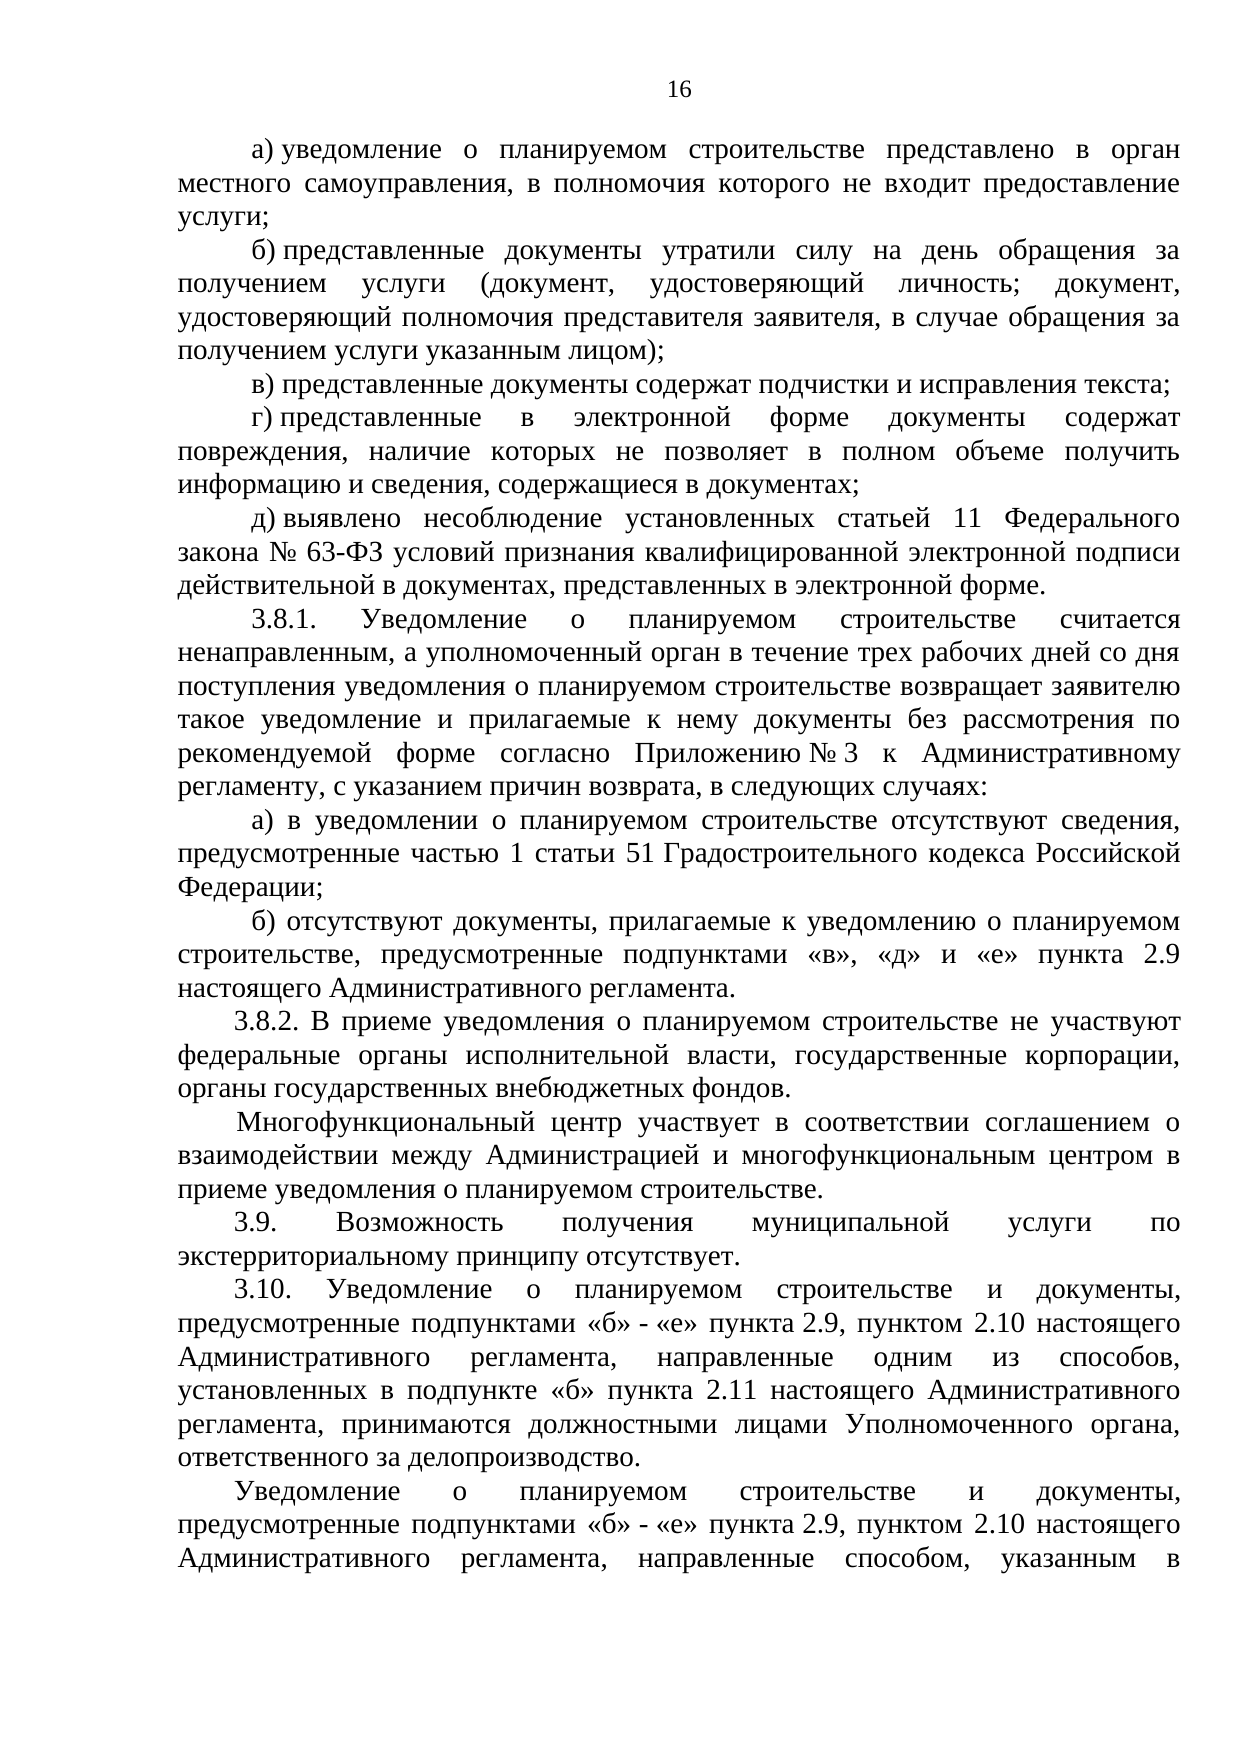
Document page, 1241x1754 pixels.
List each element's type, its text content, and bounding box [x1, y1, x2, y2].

text д) выявлено несоблюдение установленных статьей 11 Федерального закона № 63-ФЗ условий признания квалифицированной электронной подписи действительной в документах, представленных в электронной форме. [177, 500, 1181, 601]
text а) в уведомлении о планируемом строительстве отсутствуют сведения, предусмотренные частью 1 статьи 51 Градостроительного кодекса Российской Федерации; [177, 802, 1181, 903]
text 3.10. Уведомление о планируемом строительстве и документы, предусмотренные подпунктами «б» - «е» пункта 2.9, пунктом 2.10 настоящего Административного регламента, направленные одним из способов, установленных в подпункте «б» пункта 2.11 настоящего Административного регламента, принимаются должностными лицами Уполномоченного органа, ответственного за делопроизводство. [177, 1272, 1181, 1473]
text Многофункциональный центр участвует в соответствии соглашением о взаимодействии между Администрацией и многофункциональным центром в приеме уведомления о планируемом строительстве. [177, 1104, 1181, 1204]
text 3.9. Возможность получения муниципальной услуги по экстерриториальному принципу отсутствует. [177, 1204, 1181, 1272]
text а) уведомление о планируемом строительстве представлено в орган местного самоуправления, в полномочия которого не входит предоставление услуги; [177, 131, 1181, 232]
text г) представленные в электронной форме документы содержат повреждения, наличие которых не позволяет в полном объеме получить информацию и сведения, содержащиеся в документах; [177, 399, 1181, 500]
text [177, 1473, 1181, 1573]
text 3.8.1. Уведомление о планируемом строительстве считается ненаправленным, а уполномоченный орган в течение трех рабочих дней со дня поступления уведомления о планируемом строительстве возвращает заявителю такое уведомление и прилагаемые к нему документы без рассмотрения по рекомендуемой форме согласно Приложению № 3 к Административному регламенту, с указанием причин возврата, в следующих случаях: [177, 601, 1181, 802]
text в) представленные документы содержат подчистки и исправления текста; [177, 366, 1181, 399]
text 3.8.2. В приеме уведомления о планируемом строительстве не участвуют федеральные органы исполнительной власти, государственные корпорации, органы государственных внебюджетных фондов. [177, 1003, 1181, 1104]
text б) представленные документы утратили силу на день обращения за получением услуги (документ, удостоверяющий личность; документ, удостоверяющий полномочия представителя заявителя, в случае обращения за получением услуги указанным лицом); [177, 232, 1181, 366]
text б) отсутствуют документы, прилагаемые к уведомлению о планируемом строительстве, предусмотренные подпунктами «в», «д» и «е» пункта 2.9 настоящего Административного регламента. [177, 903, 1181, 1003]
